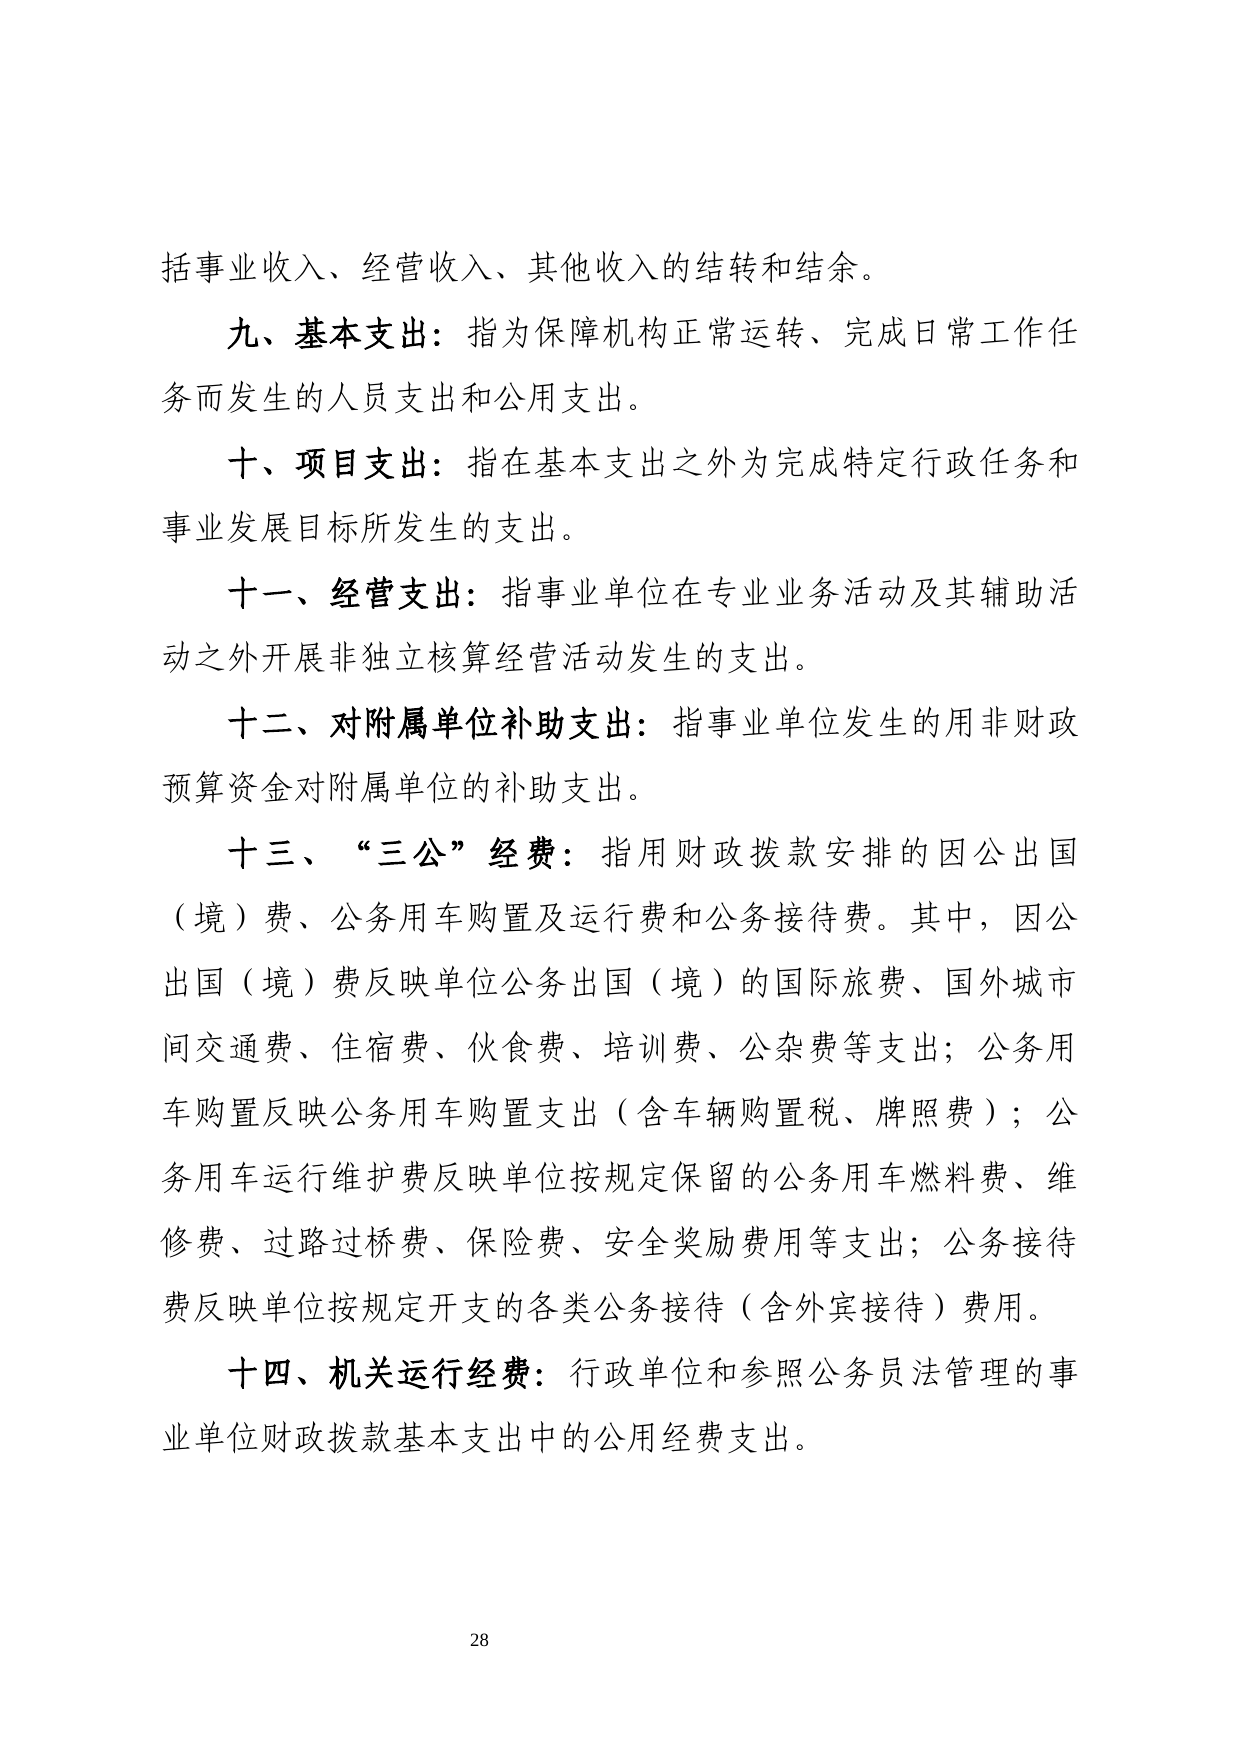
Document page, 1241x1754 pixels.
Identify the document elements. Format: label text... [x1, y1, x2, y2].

text 十一、经营支出：指事业单位在专业业务活动及其辅助活动之外开展非独立核算经营活动发生的支出。 [159, 558, 1081, 688]
text 十、项目支出：指在基本支出之外为完成特定行政任务和事业发展目标所发生的支出。 [159, 428, 1081, 558]
text 十四、机关运行经费：行政单位和参照公务员法管理的事业单位财政拨款基本支出中的公用经费支出。 [159, 1338, 1081, 1468]
text 九、基本支出：指为保障机构正常运转、完成日常工作任务而发生的人员支出和公用支出。 [159, 298, 1081, 428]
text 十二、对附属单位补助支出：指事业单位发生的用非财政预算资金对附属单位的补助支出。 [159, 688, 1081, 818]
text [159, 233, 1081, 298]
text 十三、“三公”经费：指用财政拨款安排的因公出国（境）费、公务用车购置及运行费和公务接待费。其中，因公出国（境）费反映单位公务出国（境）的国际旅费、国外城市间交通费、住宿费、伙食费、培训费、公杂费等支出；公务用车购置反映公务用车购置支出（含车辆购置税、牌照费）；公务用车运行维护费反映单位按规定保留的公务用车燃料费、维修费、过路过桥费、保险费、安全奖励费用等支出；公务接待费反映单位按规定开支的各类公务接待（含外宾接待）费用。 [159, 818, 1081, 1338]
